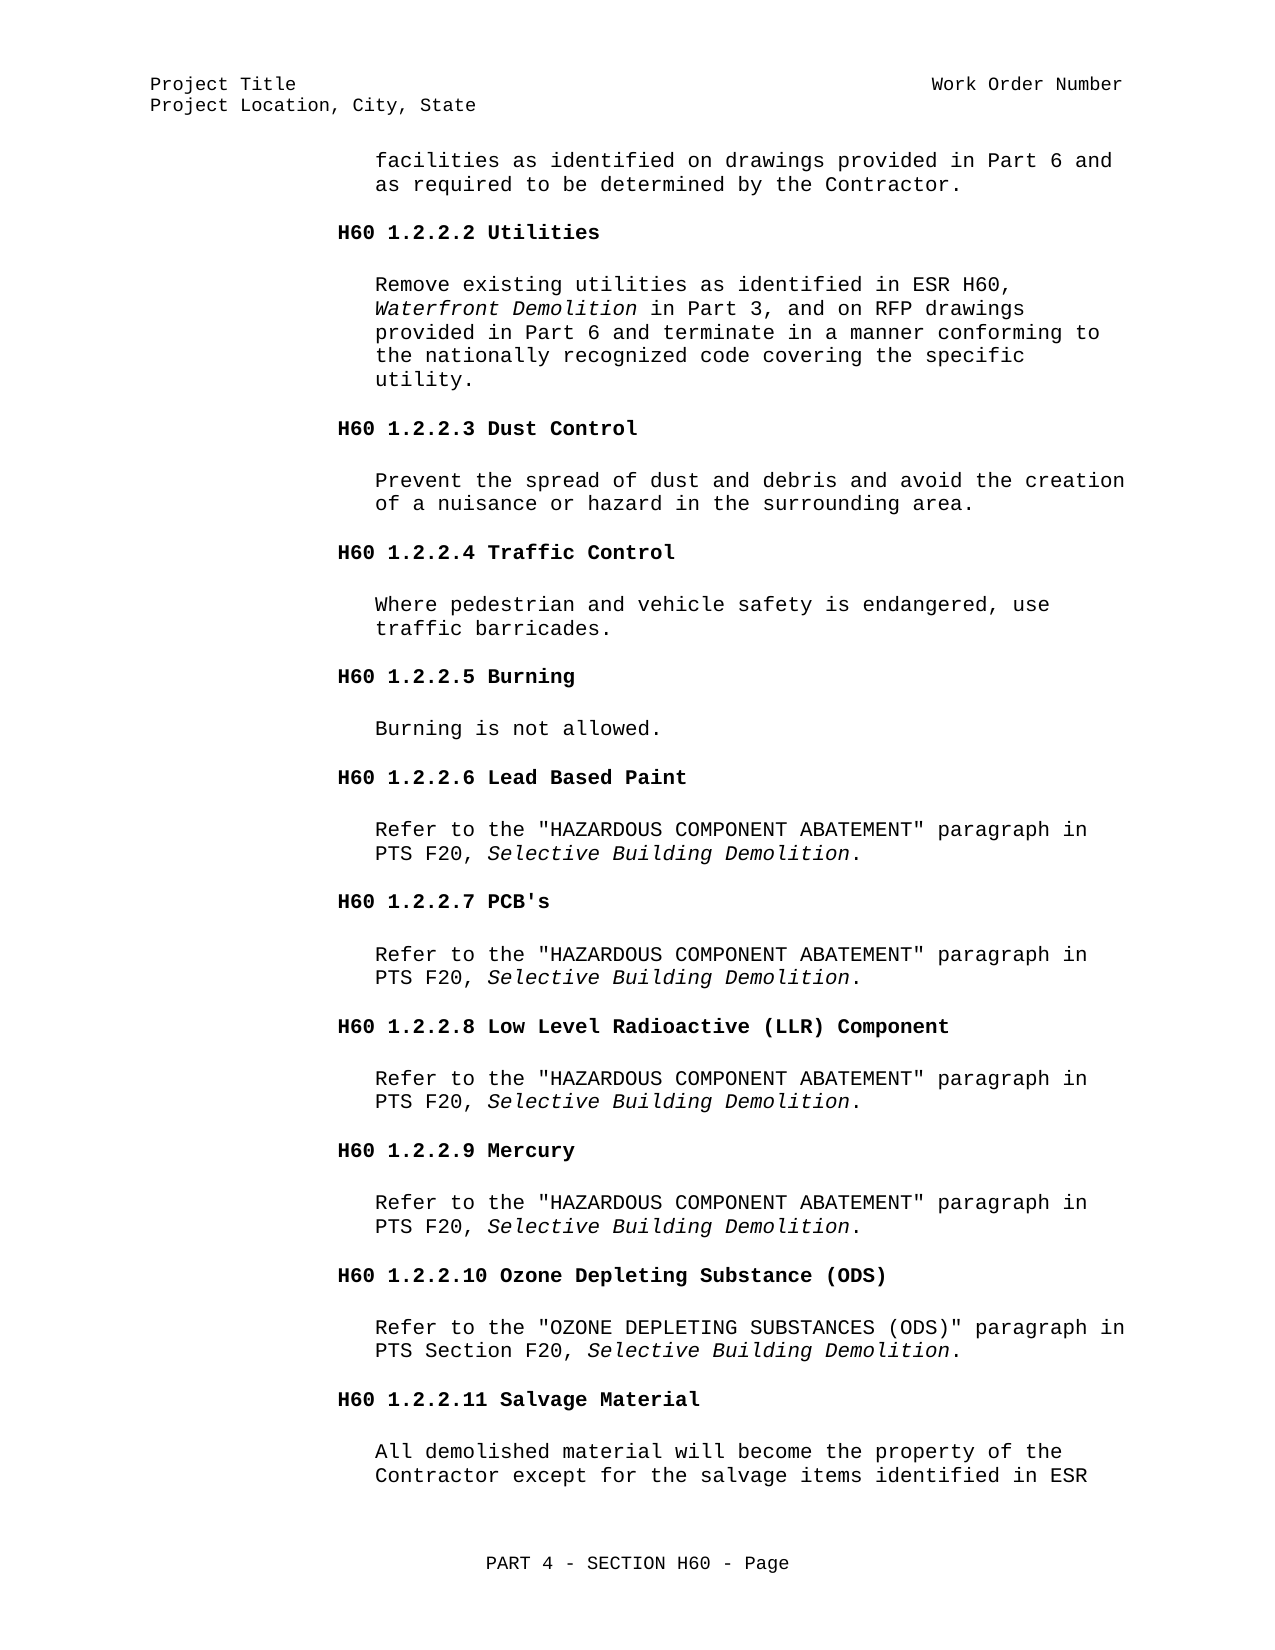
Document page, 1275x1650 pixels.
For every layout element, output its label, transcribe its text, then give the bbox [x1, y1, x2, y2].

text H60 1.2.2.2 Utilities [300, 222, 1125, 246]
text Refer to the "HAZARDOUS COMPONENT ABATEMENT" paragraph in PTS F20, Selective Building Demolition. [375, 1068, 1125, 1115]
text Refer to the "HAZARDOUS COMPONENT ABATEMENT" paragraph in PTS F20, Selective Building Demolition. [375, 1192, 1125, 1239]
text H60 1.2.2.4 Traffic Control [300, 542, 1125, 566]
text Refer to the "HAZARDOUS COMPONENT ABATEMENT" paragraph in PTS F20, Selective Building Demolition. [375, 819, 1125, 866]
text Where pedestrian and vehicle safety is endangered, use traffic barricades. [375, 594, 1125, 641]
text H60 1.2.2.8 Low Level Radioactive (LLR) Component [300, 1016, 1125, 1039]
text H60 1.2.2.11 Salvage Material [300, 1389, 1125, 1413]
text H60 1.2.2.5 Burning [300, 666, 1125, 690]
text Refer to the "OZONE DEPLETING SUBSTANCES (ODS)" paragraph in PTS Section F20, Selective Building Demolition. [375, 1317, 1125, 1364]
text H60 1.2.2.9 Mercury [300, 1140, 1125, 1164]
text Burning is not allowed. [375, 718, 1125, 742]
text H60 1.2.2.3 Dust Control [300, 418, 1125, 441]
text Prevent the spread of dust and debris and avoid the creation of a nuisance or hazard in the surrounding area. [375, 470, 1125, 517]
text Remove existing utilities as identified in ESR H60, Waterfront Demolition in Part 3, and on RFP drawings provided in Part 6 and terminate in a manner conforming to the nationally recognized code covering the specific utility. [375, 274, 1125, 393]
text H60 1.2.2.7 PCB's [300, 891, 1125, 915]
text Refer to the "HAZARDOUS COMPONENT ABATEMENT" paragraph in PTS F20, Selective Building Demolition. [375, 943, 1125, 991]
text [375, 1441, 1125, 1488]
text H60 1.2.2.10 Ozone Depleting Substance (ODS) [300, 1264, 1125, 1288]
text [375, 150, 1125, 197]
text H60 1.2.2.6 Lead Based Paint [300, 767, 1125, 791]
